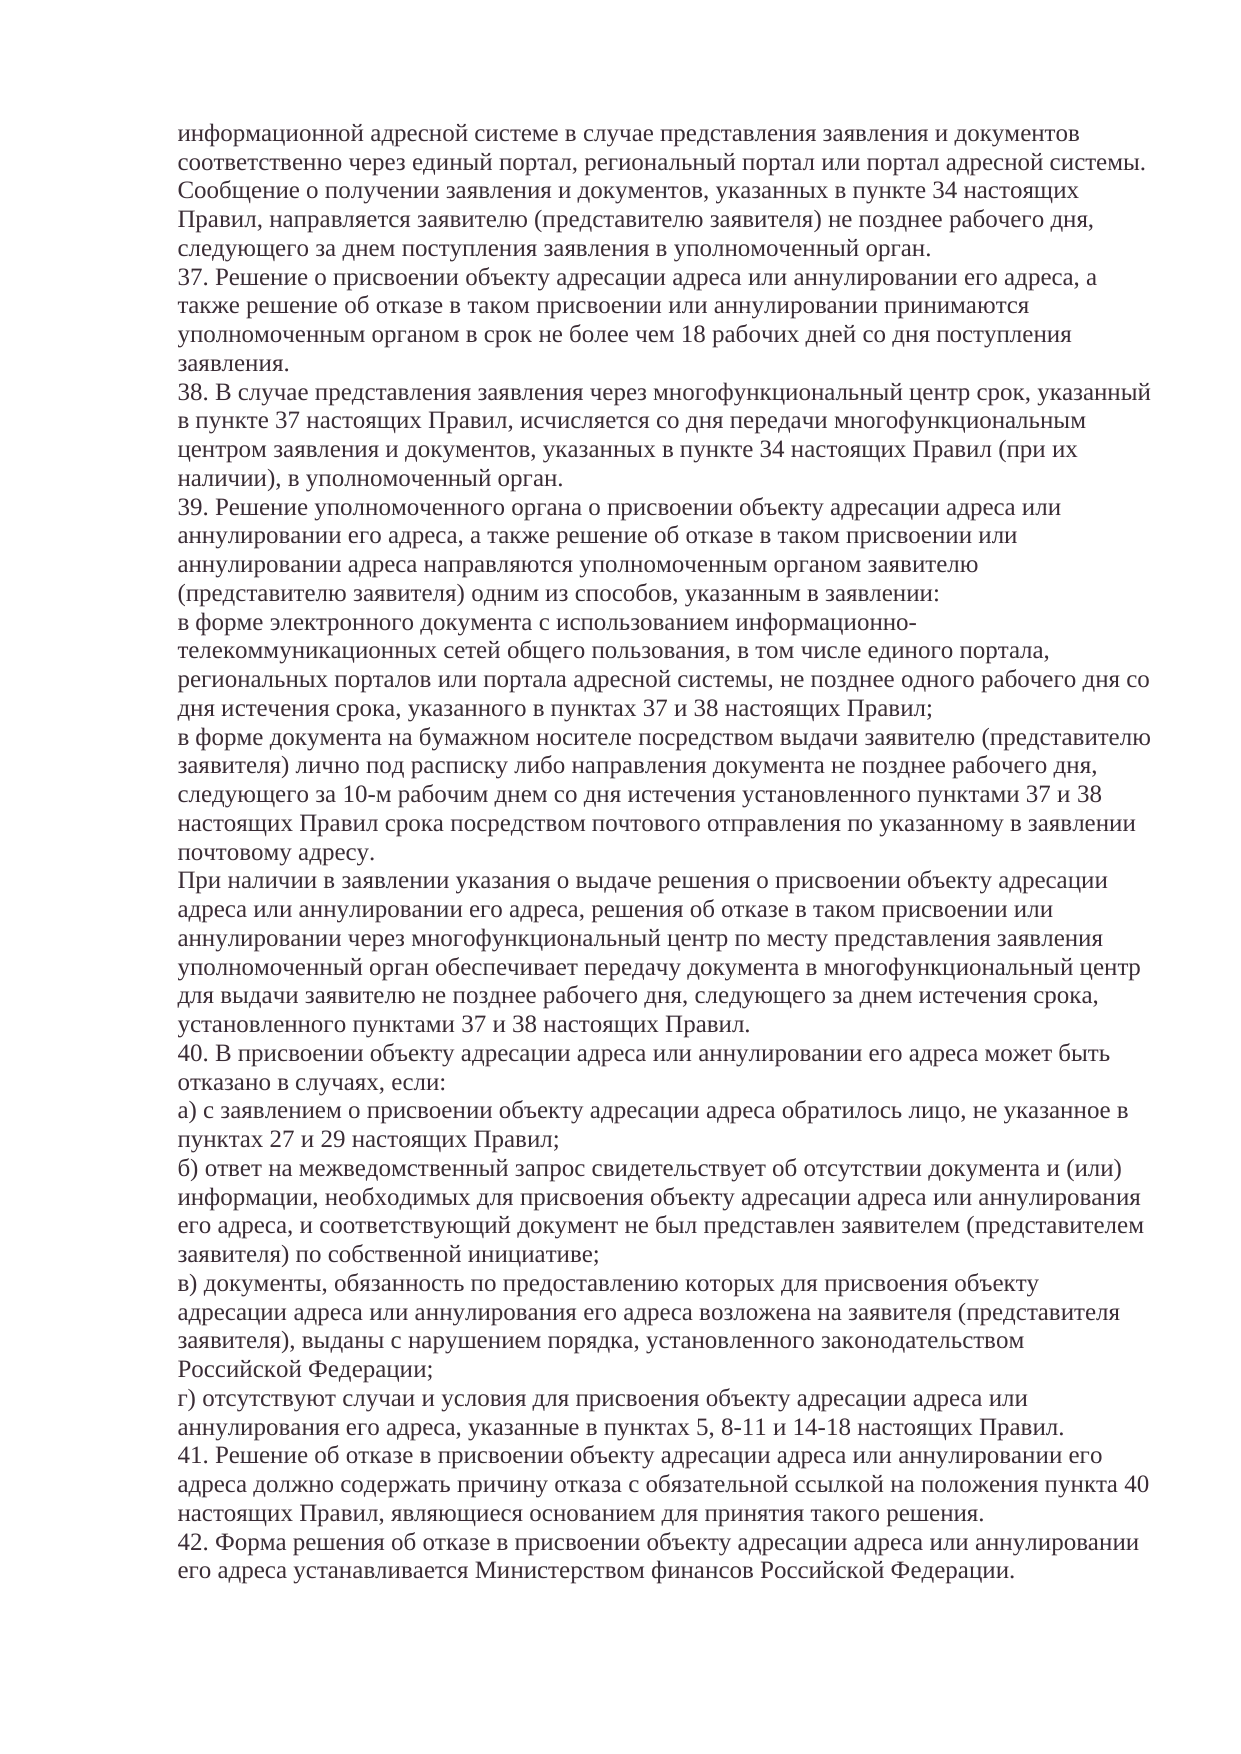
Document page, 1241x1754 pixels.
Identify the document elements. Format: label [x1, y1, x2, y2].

text [177, 118, 1152, 1584]
